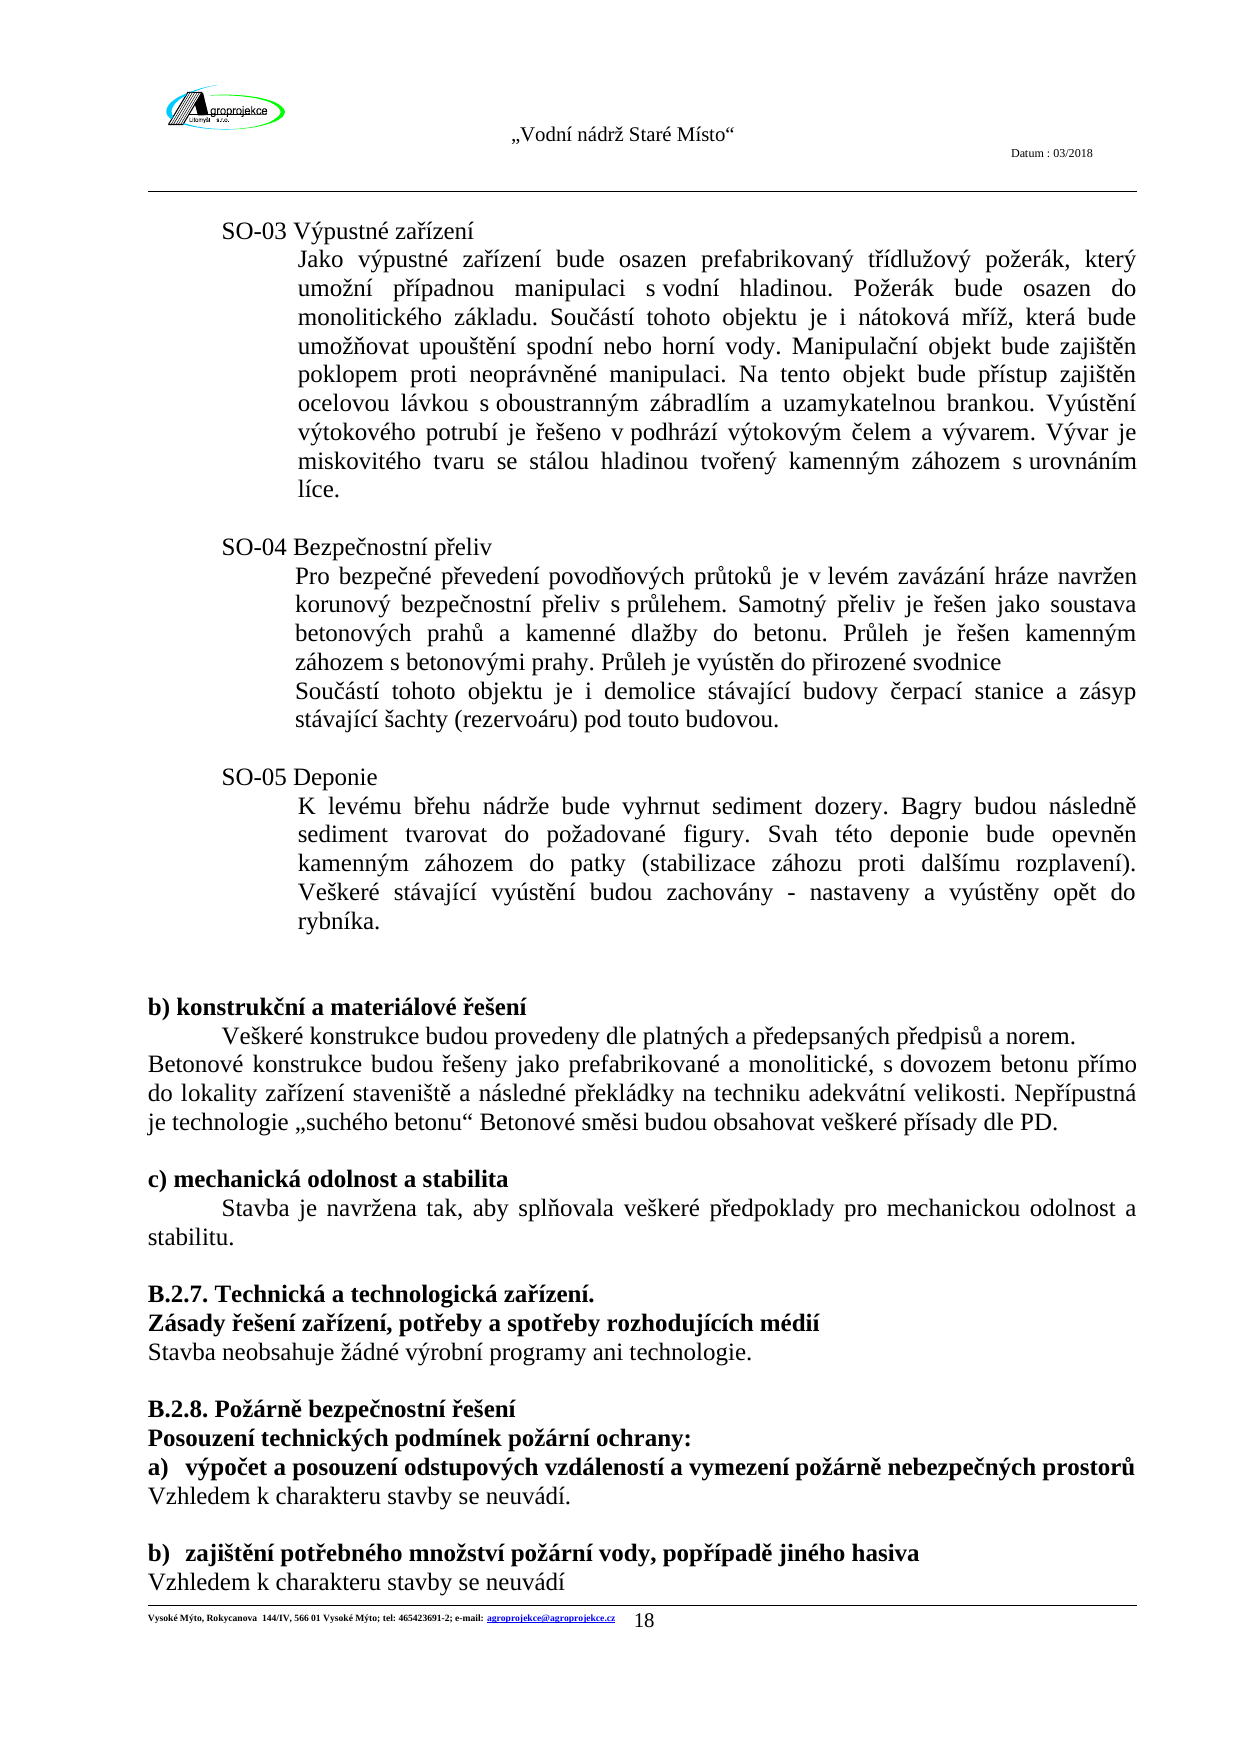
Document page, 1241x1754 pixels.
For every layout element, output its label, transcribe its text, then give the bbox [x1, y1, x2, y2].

text K levému břehu nádrže bude vyhrnut sediment dozery. Bagry budou následně sediment tvarovat do požadované figury. Svah této deponie bude opevněn kamenným záhozem do patky (stabilizace záhozu proti dalšímu rozplavení). Veškeré stávající vyústění budou zachovány - nastaveny a vyústěny opět do rybníka. [298, 791, 1137, 934]
text SO-04 Bezpečnostní přeliv [148, 532, 1137, 561]
text Betonové konstrukce budou řešeny jako prefabrikované a monolitické, s dovozem betonu přímo do lokality zařízení staveniště a následné překládky na techniku adekvátní velikosti. Nepřípustná je technologie „suchého betonu“ Betonové směsi budou obsahovat veškeré přísady dle PD. [148, 1049, 1137, 1136]
text Veškeré konstrukce budou provedeny dle platných a předepsaných předpisů a norem. [148, 1021, 1137, 1049]
text c) mechanická odolnost a stabilita [148, 1164, 1137, 1193]
list zajištění potřebného množství požární vody, popřípadě jiného hasiva [148, 1538, 1137, 1567]
text SO-05 Deponie [148, 762, 1137, 791]
text Posouzení technických podmínek požární ochrany: [148, 1423, 1137, 1452]
list výpočet a posouzení odstupových vzdáleností a vymezení požárně nebezpečných prostorů [148, 1452, 1137, 1481]
text Vzhledem k charakteru stavby se neuvádí [148, 1567, 1137, 1596]
text Stavba neobsahuje žádné výrobní programy ani technologie. [148, 1337, 1137, 1366]
text B.2.8. Požárně bezpečnostní řešení [148, 1394, 1137, 1423]
text B.2.7. Technická a technologická zařízení. [148, 1279, 1137, 1308]
text SO-03 Výpustné zařízení [148, 216, 1137, 244]
text Zásady řešení zařízení, potřeby a spotřeby rozhodujících médií [148, 1308, 1137, 1337]
picture [203, 84, 218, 89]
text Součástí tohoto objektu je i demolice stávající budovy čerpací stanice a zásyp stávající šachty (rezervoáru) pod touto budovou. [295, 676, 1137, 733]
text Stavba je navržena tak, aby splňovala veškeré předpoklady pro mechanickou odolnost a stabilitu. [148, 1193, 1137, 1251]
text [148, 1481, 1137, 1509]
text b) konstrukční a materiálové řešení [148, 992, 1137, 1021]
text Jako výpustné zařízení bude osazen prefabrikovaný třídlužový požerák, který umožní případnou manipulaci s vodní hladinou. Požerák bude osazen do monolitického základu. Součástí tohoto objektu je i nátoková mříž, která bude umožňovat upouštění spodní nebo horní vody. Manipulační objekt bude zajištěn poklopem proti neoprávněné manipulaci. Na tento objekt bude přístup zajištěn ocelovou lávkou s oboustranným zábradlím a uzamykatelnou brankou. Vyústění výtokového potrubí je řešeno v podhrází výtokovým čelem a vývarem. Vývar je miskovitého tvaru se stálou hladinou tvořený kamenným záhozem s urovnáním líce. [298, 244, 1137, 503]
text Pro bezpečné převedení povodňových průtoků je v levém zavázání hráze navržen korunový bezpečnostní přeliv s průlehem. Samotný přeliv je řešen jako soustava betonových prahů a kamenné dlažby do betonu. Průleh je řešen kamenným záhozem s betonovými prahy. Průleh je vyústěn do přirozené svodnice [295, 561, 1137, 676]
